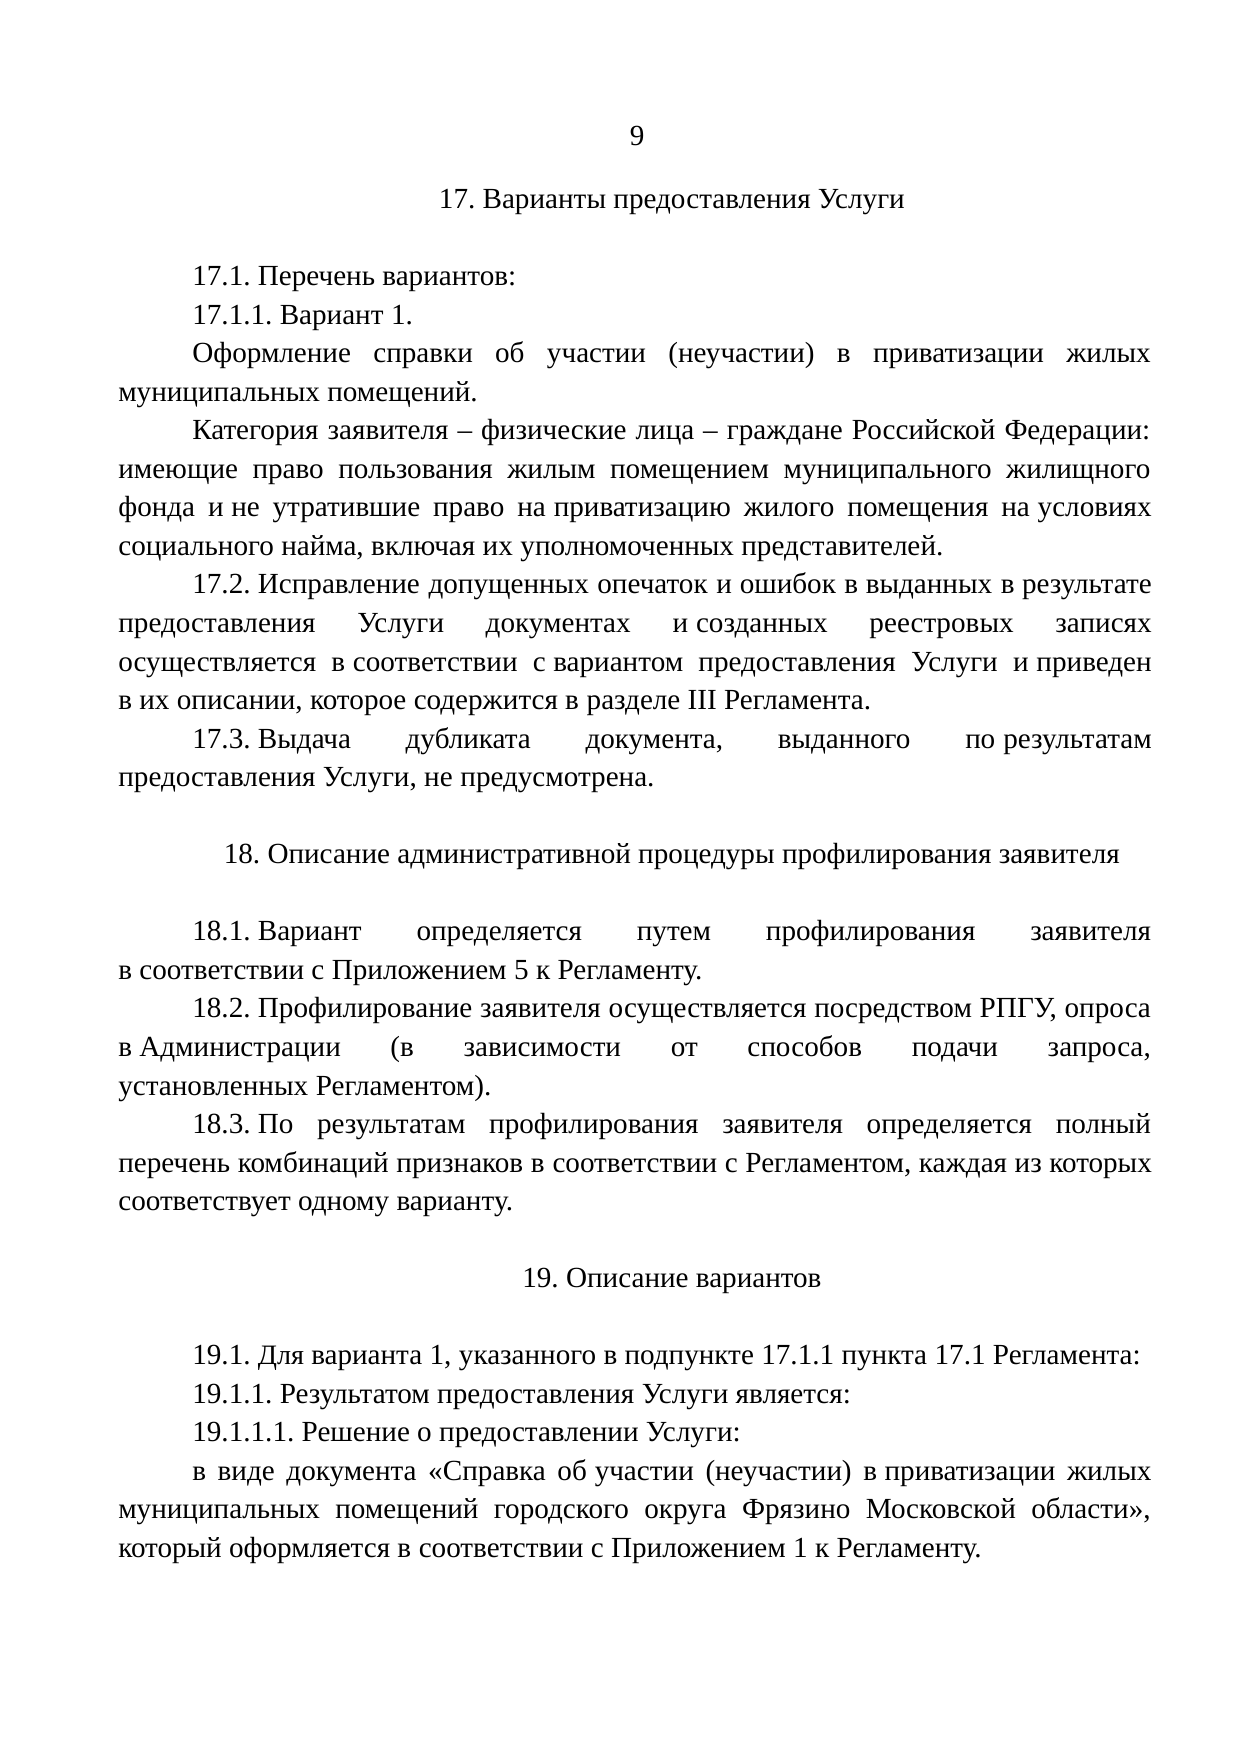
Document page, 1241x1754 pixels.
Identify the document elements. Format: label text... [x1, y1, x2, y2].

text в виде документа «Справка об участии (неучастии) в приватизации жилых муниципальных помещений городского округа Фрязино Московской области», который оформляется в соответствии с Приложением 1 к Регламенту. [118, 1453, 1152, 1564]
text Категория заявителя – физические лица – граждане Российской Федерации: имеющие право пользования жилым помещением муниципального жилищного фонда и не утратившие право на приватизацию жилого помещения на условиях социального найма, включая их уполномоченных представителей. [118, 412, 1152, 562]
text 17. Варианты предоставления Услуги [118, 181, 1152, 215]
subtitle 19. Описание вариантов [118, 1260, 1152, 1294]
text 19.1.1.1. Решение о предоставлении Услуги: [118, 1414, 1152, 1448]
subtitle 17.1. Перечень вариантов: [118, 258, 1152, 292]
text 18.2. Профилирование заявителя осуществляется посредством РПГУ, опроса в Администрации (в зависимости от способов подачи запроса, установленных Регламентом). [118, 991, 1152, 1101]
text 19.1.1. Результатом предоставления Услуги является: [118, 1376, 1152, 1409]
text 17.1.1. Вариант 1. [118, 297, 1152, 330]
text 17.3. Выдача дубликата документа, выданного по результатам предоставления Услуги, не предусмотрена. [118, 721, 1152, 793]
text 17.2. Исправление допущенных опечаток и ошибок в выданных в результате предоставления Услуги документах и созданных реестровых записях осуществляется в соответствии с вариантом предоставления Услуги и приведен в их описании, которое содержится в разделе III Регламента. [118, 567, 1152, 716]
subtitle 18. Описание административной процедуры профилирования заявителя [118, 836, 1152, 870]
text 18.3. По результатам профилирования заявителя определяется полный перечень комбинаций признаков в соответствии с Регламентом, каждая из которых соответствует одному варианту. [118, 1106, 1152, 1217]
text Оформление справки об участии (неучастии) в приватизации жилых муниципальных помещений. [118, 335, 1152, 407]
text 19.1. Для варианта 1, указанного в подпункте 17.1.1 пункта 17.1 Регламента: [118, 1337, 1152, 1371]
text 18.1. Вариант определяется путем профилирования заявителя в соответствии с Приложением 5 к Регламенту. [118, 913, 1152, 986]
